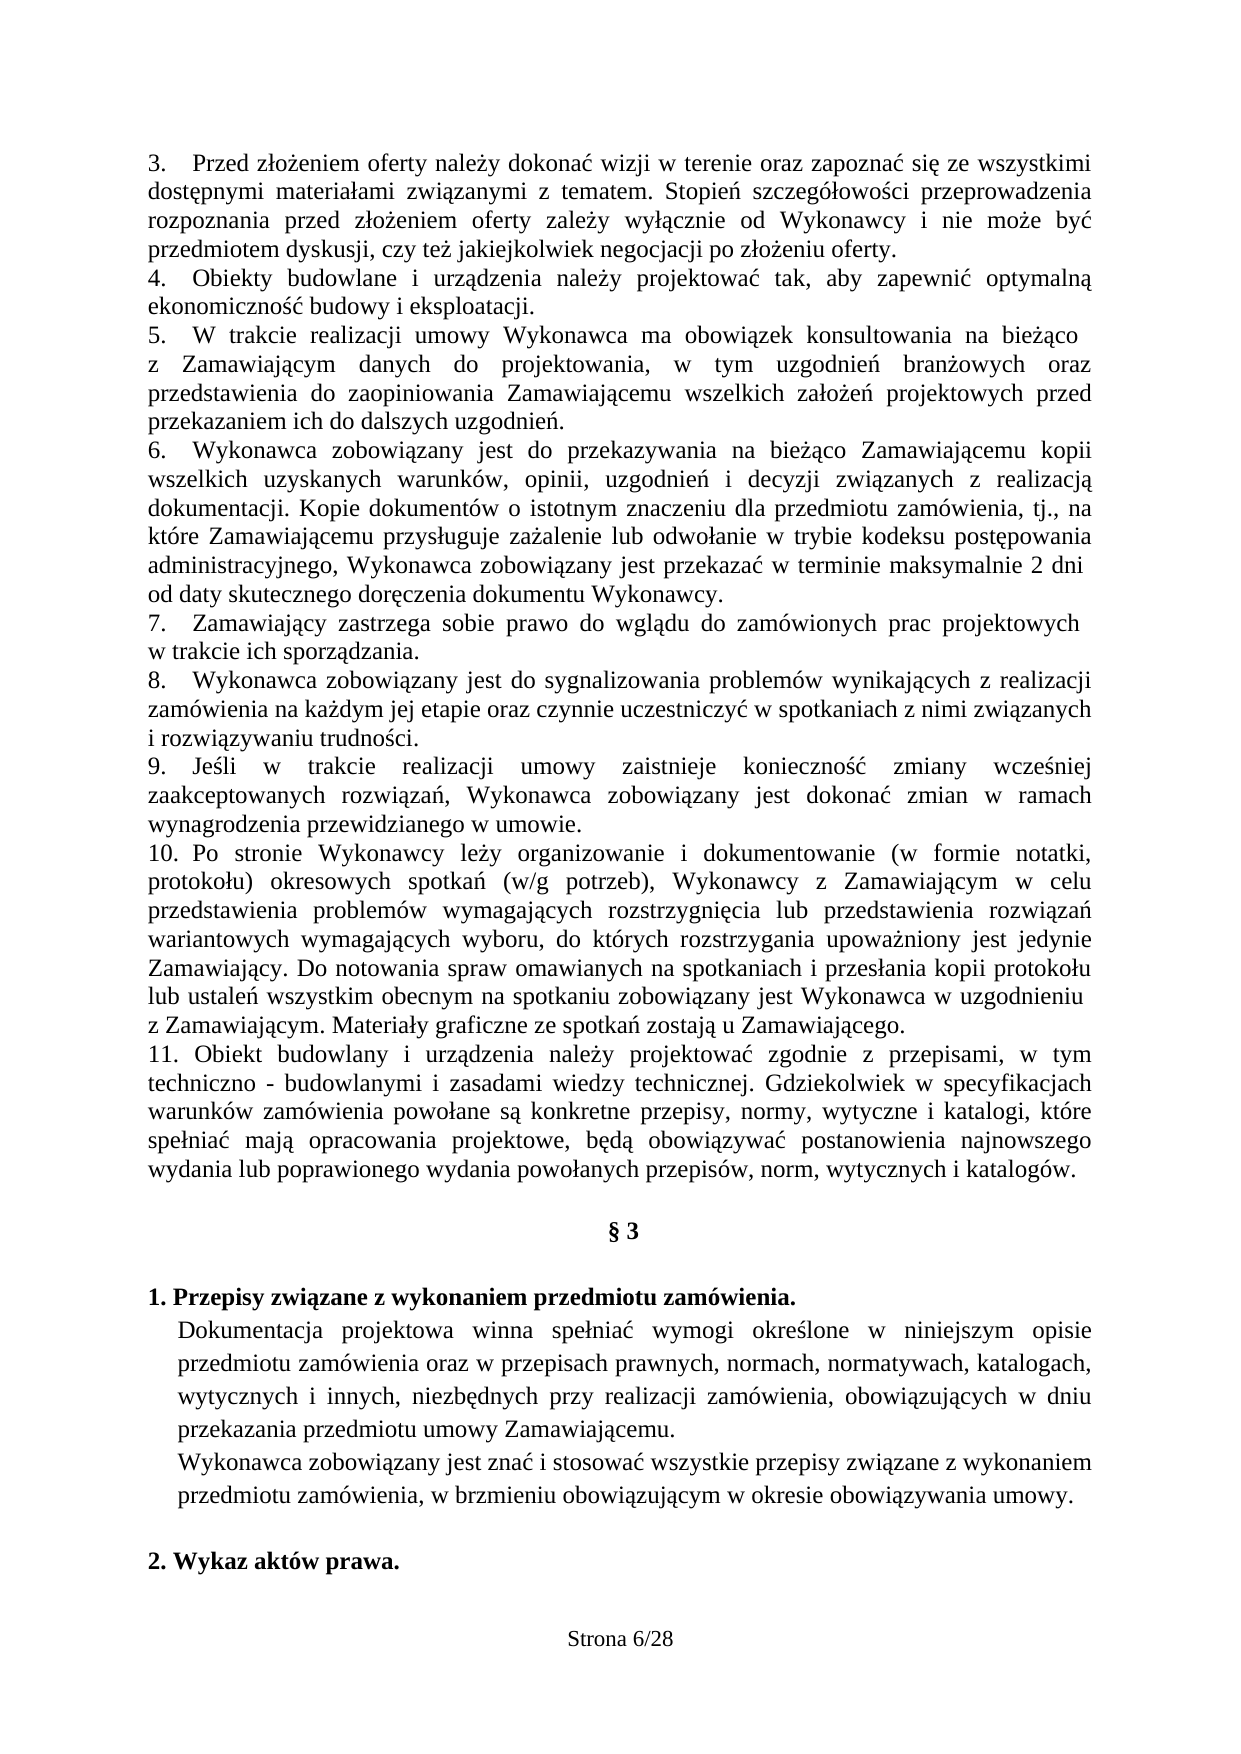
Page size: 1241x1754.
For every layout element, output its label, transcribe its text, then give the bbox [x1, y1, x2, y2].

text 11. Obiekt budowlany i urządzenia należy projektować zgodnie z przepisami, w tym techniczno - budowlanymi i zasadami wiedzy technicznej. Gdziekolwiek w specyfikacjach warunków zamówienia powołane są konkretne przepisy, normy, wytyczne i katalogi, które spełniać mają opracowania projektowe, będą obowiązywać postanowienia najnowszego wydania lub poprawionego wydania powołanych przepisów, norm, wytycznych i katalogów. [148, 1039, 1092, 1183]
text Dokumentacja projektowa winna spełniać wymogi określone w niniejszym opisie przedmiotu zamówienia oraz w przepisach prawnych, normach, normatywach, katalogach, wytycznych i innych, niezbędnych przy realizacji zamówienia, obowiązujących w dniu przekazania przedmiotu umowy Zamawiającemu. [177, 1315, 1092, 1443]
list 3. Przed złożeniem oferty należy dokonać wizji w terenie oraz zapoznać się ze wszystkimi dostępnymi materiałami związanymi z tematem. Stopień szczegółowości przeprowadzenia rozpoznania przed złożeniem oferty zależy wyłącznie od Wykonawcy i nie może być przedmiotem dyskusji, czy też jakiejkolwiek negocjacji po złożeniu oferty. [148, 148, 1092, 263]
text 1. Przepisy związane z wykonaniem przedmiotu zamówienia. [148, 1282, 1092, 1311]
list 9. Jeśli w trakcie realizacji umowy zaistnieje konieczność zmiany wcześniej zaakceptowanych rozwiązań, Wykonawca zobowiązany jest dokonać zmian w ramach wynagrodzenia przewidzianego w umowie. [148, 751, 1092, 838]
list 4. Obiekty budowlane i urządzenia należy projektować tak, aby zapewnić optymalną ekonomiczność budowy i eksploatacji. [148, 263, 1092, 320]
list 8. Wykonawca zobowiązany jest do sygnalizowania problemów wynikających z realizacji zamówienia na każdym jej etapie oraz czynnie uczestniczyć w spotkaniach z nimi związanych i rozwiązywaniu trudności. [148, 665, 1092, 751]
list 10. Po stronie Wykonawcy leży organizowanie i dokumentowanie (w formie notatki, protokołu) okresowych spotkań (w/g potrzeb), Wykonawcy z Zamawiającym w celu przedstawienia problemów wymagających rozstrzygnięcia lub przedstawienia rozwiązań wariantowych wymagających wyboru, do których rozstrzygania upoważniony jest jedynie Zamawiający. Do notowania spraw omawianych na spotkaniach i przesłania kopii protokołu lub ustaleń wszystkim obecnym na spotkaniu zobowiązany jest Wykonawca w uzgodnieniu z Zamawiającym. Materiały graficzne ze spotkań zostają u Zamawiającego. [148, 838, 1092, 1039]
list 6. Wykonawca zobowiązany jest do przekazywania na bieżąco Zamawiającemu kopii wszelkich uzyskanych warunków, opinii, uzgodnień i decyzji związanych z realizacją dokumentacji. Kopie dokumentów o istotnym znaczeniu dla przedmiotu zamówienia, tj., na które Zamawiającemu przysługuje zażalenie lub odwołanie w trybie kodeksu postępowania administracyjnego, Wykonawca zobowiązany jest przekazać w terminie maksymalnie 2 dni od daty skutecznego doręczenia dokumentu Wykonawcy. [148, 435, 1092, 608]
text 2. Wykaz aktów prawa. [148, 1546, 1092, 1575]
list 7. Zamawiający zastrzega sobie prawo do wglądu do zamówionych prac projektowych w trakcie ich sporządzania. [148, 608, 1092, 665]
text § 3 [154, 1216, 1092, 1244]
text Wykonawca zobowiązany jest znać i stosować wszystkie przepisy związane z wykonaniem przedmiotu zamówienia, w brzmieniu obowiązującym w okresie obowiązywania umowy. [177, 1447, 1092, 1509]
list 5. W trakcie realizacji umowy Wykonawca ma obowiązek konsultowania na bieżąco z Zamawiającym danych do projektowania, w tym uzgodnień branżowych oraz przedstawienia do zaopiniowania Zamawiającemu wszelkich założeń projektowych przed przekazaniem ich do dalszych uzgodnień. [148, 320, 1092, 435]
